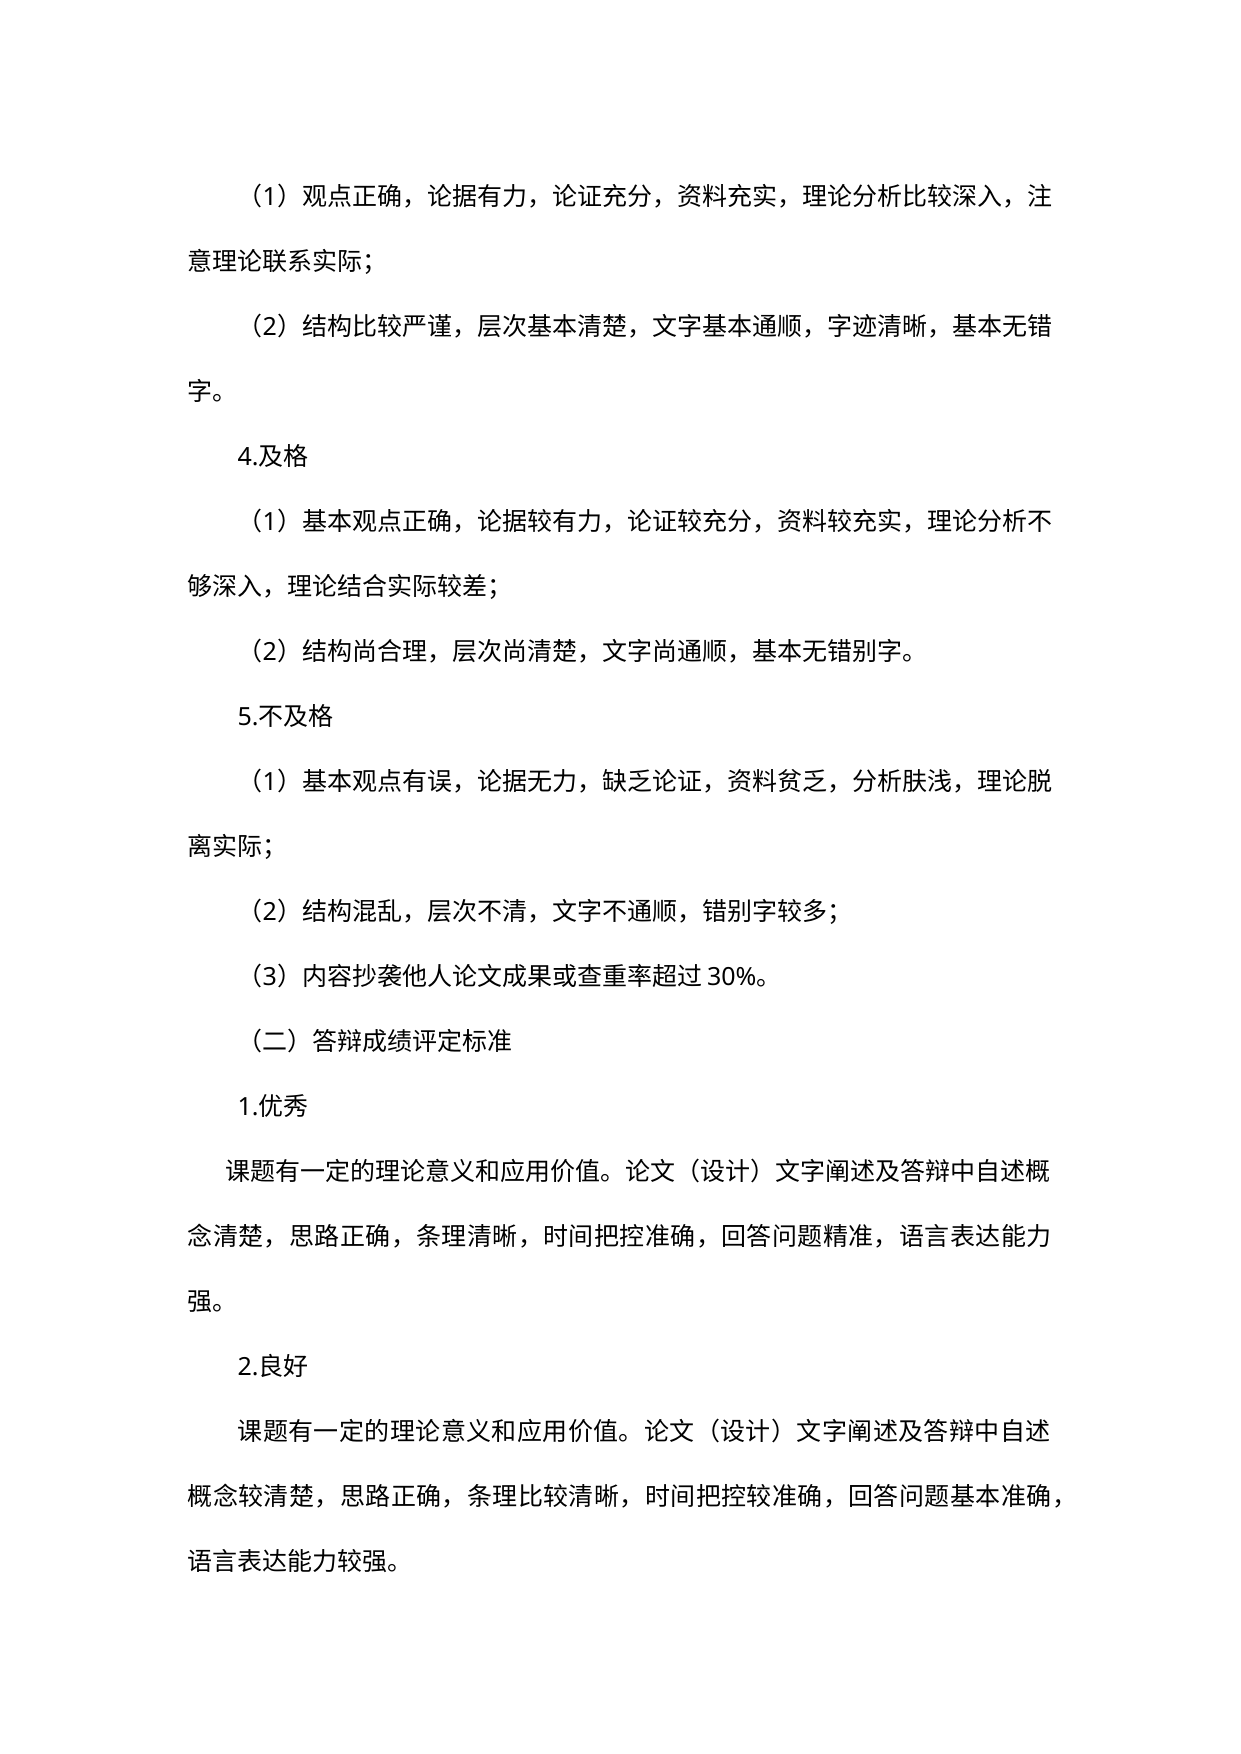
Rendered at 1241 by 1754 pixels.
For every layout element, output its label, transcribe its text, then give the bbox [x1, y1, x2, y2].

text 5.不及格 [187, 682, 1053, 747]
text （3）内容抄袭他人论文成果或查重率超过30%。 [187, 942, 1053, 1007]
text 4.及格 [187, 422, 1053, 487]
text （二）答辩成绩评定标准 [187, 1007, 1053, 1072]
text （1）观点正确，论据有力，论证充分，资料充实，理论分析比较深入，注意理论联系实际； [187, 162, 1053, 292]
text （1）基本观点有误，论据无力，缺乏论证，资料贫乏，分析肤浅，理论脱离实际； [187, 747, 1053, 877]
text 2.良好 [187, 1332, 1053, 1397]
text （2）结构比较严谨，层次基本清楚，文字基本通顺，字迹清晰，基本无错字。 [187, 292, 1053, 422]
text 课题有一定的理论意义和应用价值。论文（设计）文字阐述及答辩中自述概念清楚，思路正确，条理清晰，时间把控准确，回答问题精准，语言表达能力强。 [187, 1137, 1053, 1332]
text 课题有一定的理论意义和应用价值。论文（设计）文字阐述及答辩中自述概念较清楚，思路正确，条理比较清晰，时间把控较准确，回答问题基本准确，语言表达能力较强。 [187, 1397, 1053, 1592]
text （1）基本观点正确，论据较有力，论证较充分，资料较充实，理论分析不够深入，理论结合实际较差； [187, 487, 1053, 617]
text 1.优秀 [187, 1072, 1053, 1137]
text （2）结构尚合理，层次尚清楚，文字尚通顺，基本无错别字。 [187, 617, 1053, 682]
text （2）结构混乱，层次不清，文字不通顺，错别字较多； [187, 877, 1053, 942]
